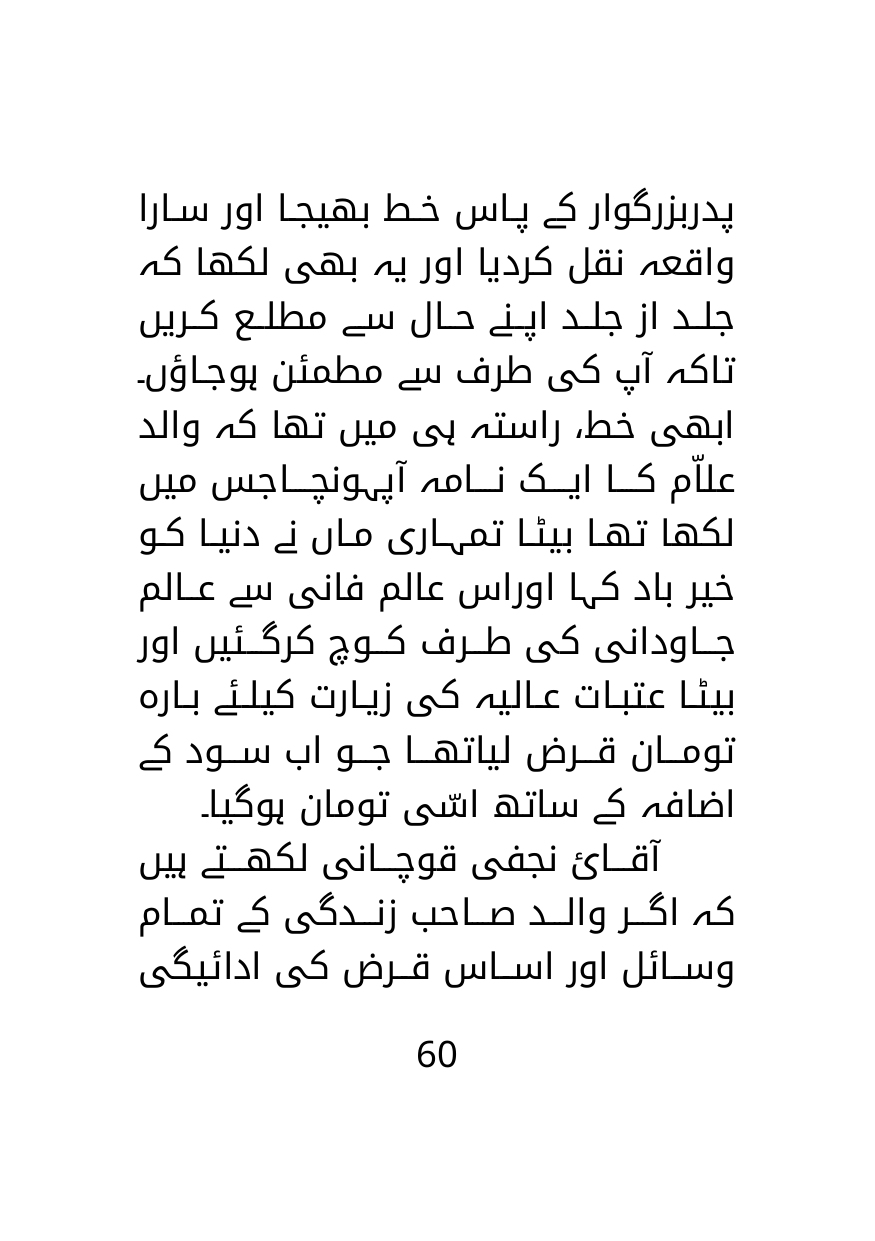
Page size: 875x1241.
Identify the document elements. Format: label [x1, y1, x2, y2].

text [138, 828, 736, 991]
text [138, 178, 736, 828]
